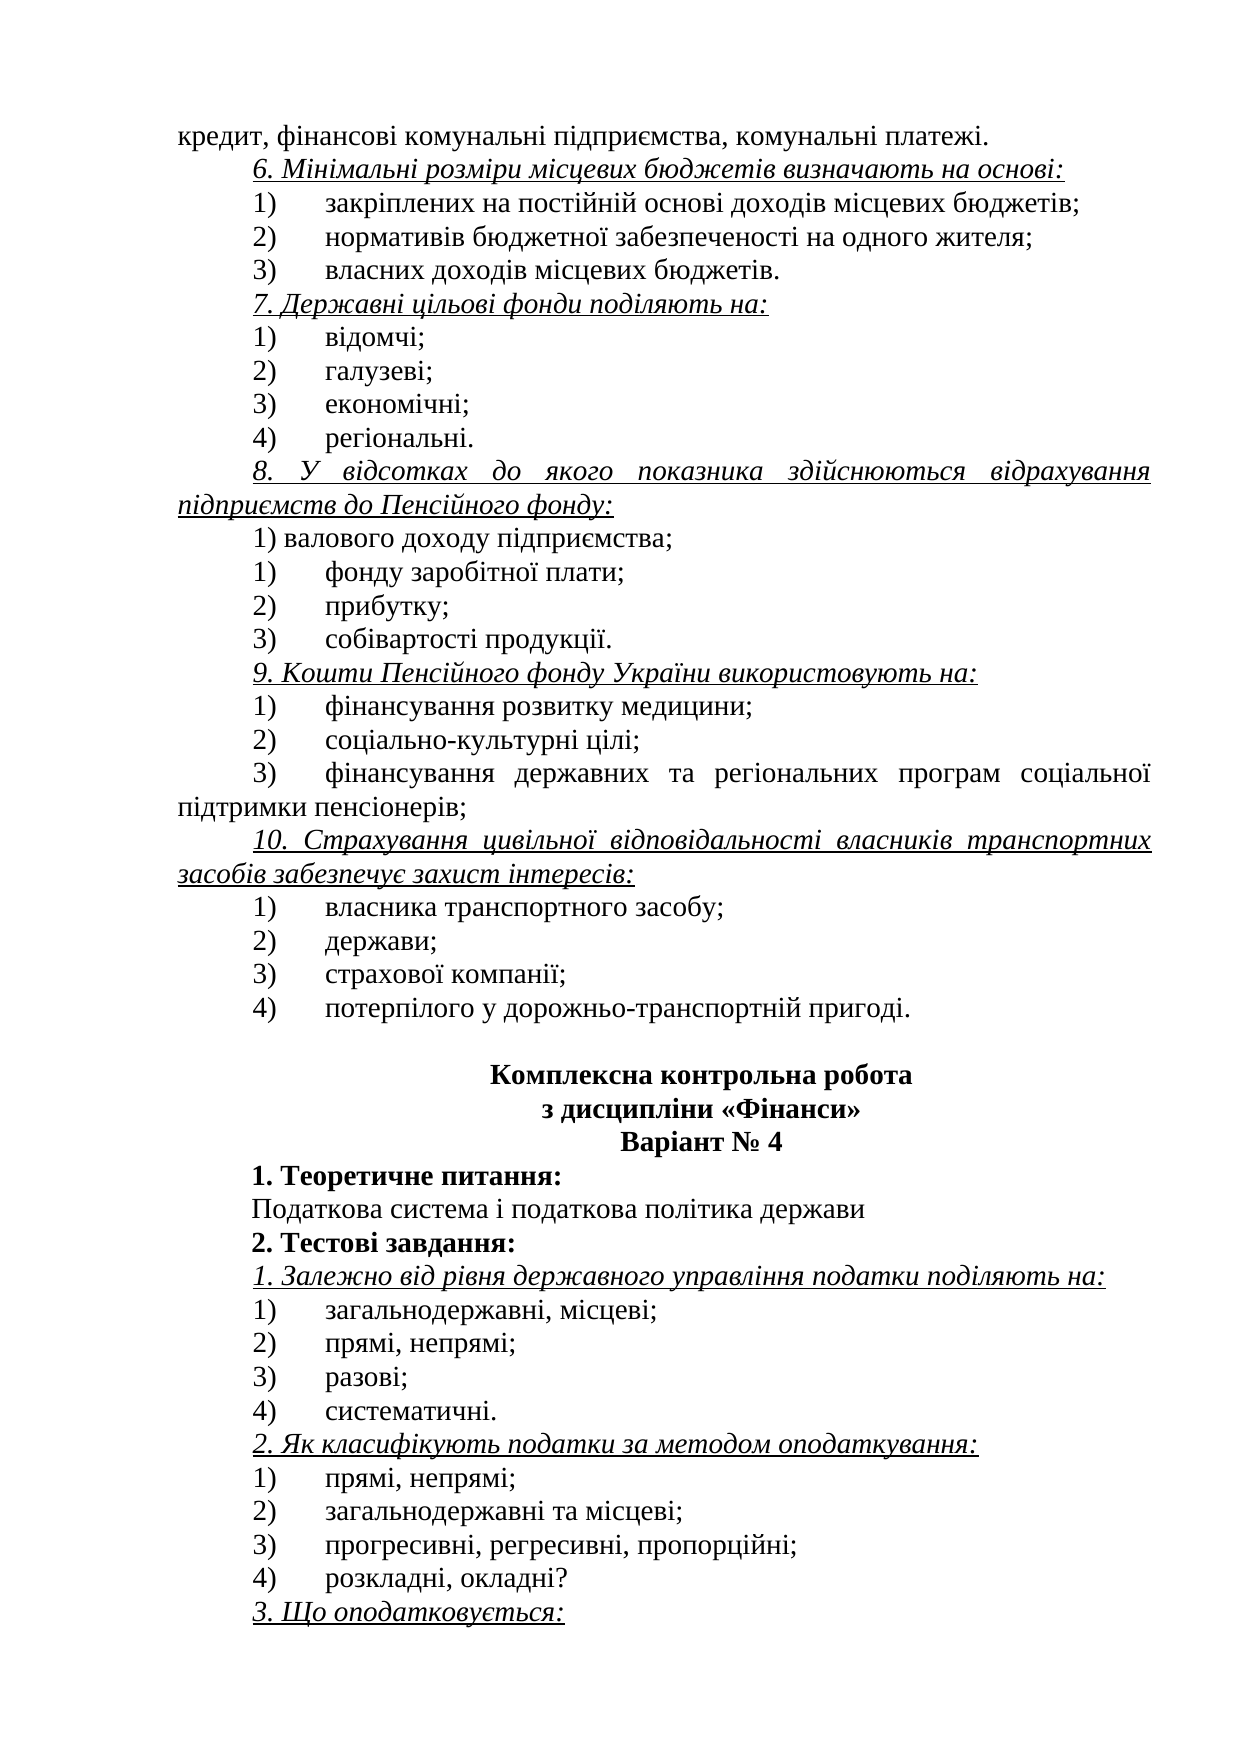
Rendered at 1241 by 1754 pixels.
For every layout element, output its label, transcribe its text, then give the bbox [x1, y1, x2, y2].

list держави; [177, 923, 1152, 957]
text з дисципліни «Фінанси» [177, 1091, 1152, 1124]
list соціально-культурні цілі; [177, 722, 1152, 755]
text 8. У відсотках до якого показника здійснюються відрахування підприємств до Пенсійного фонду: [177, 453, 1152, 521]
list разові; [177, 1359, 1152, 1393]
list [177, 118, 1152, 152]
text 1. Теоретичне питання: [177, 1158, 1152, 1191]
list прогресивні, регресивні, пропорційні; [177, 1527, 1152, 1560]
text 2. Як класифікують податки за методом оподаткування: [177, 1426, 1152, 1460]
list страхової компанії; [177, 957, 1152, 990]
text 7. Державні цільові фонди поділяють на: [177, 286, 1152, 319]
text Комплексна контрольна робота [177, 1057, 1152, 1091]
text 9. Кошти Пенсійного фонду України використовують на: [177, 655, 1152, 688]
list прибутку; [177, 588, 1152, 621]
list розкладні, окладні? [177, 1560, 1152, 1594]
text 6. Мінімальні розміри місцевих бюджетів визначають на основі: [177, 152, 1152, 185]
list фонду заробітної плати; [177, 554, 1152, 588]
text Варіант № 4 [177, 1124, 1152, 1158]
list власних доходів місцевих бюджетів. [177, 252, 1152, 286]
list систематичні. [177, 1393, 1152, 1426]
text 10. Страхування цивільної відповідальності власників транспортних засобів забезпечує захист інтересів: [177, 822, 1152, 889]
list регіональні. [177, 420, 1152, 453]
list фінансування державних та регіональних програм соціальної підтримки пенсіонерів; [177, 755, 1152, 822]
list галузеві; [177, 353, 1152, 386]
list потерпілого у дорожньо-транспортній пригоді. [177, 990, 1152, 1024]
list загальнодержавні та місцеві; [177, 1493, 1152, 1527]
text 3. Що оподатковується: [177, 1594, 1152, 1627]
list собівартості продукції. [177, 621, 1152, 655]
list прямі, непрямі; [177, 1460, 1152, 1493]
text 1. Залежно від рівня державного управління податки поділяють на: [177, 1258, 1152, 1292]
list нормативів бюджетної забезпеченості на одного жителя; [177, 219, 1152, 252]
list економічні; [177, 386, 1152, 420]
text Податкова система і податкова політика держави [177, 1191, 1152, 1225]
list прямі, непрямі; [177, 1326, 1152, 1359]
text 1) валового доходу підприємства; [177, 521, 1152, 554]
list загальнодержавні, місцеві; [177, 1292, 1152, 1326]
text 2. Тестові завдання: [177, 1225, 1152, 1258]
list власника транспортного засобу; [177, 889, 1152, 923]
list відомчі; [177, 319, 1152, 353]
list фінансування розвитку медицини; [177, 688, 1152, 722]
list закріплених на постійній основі доходів місцевих бюджетів; [177, 185, 1152, 219]
